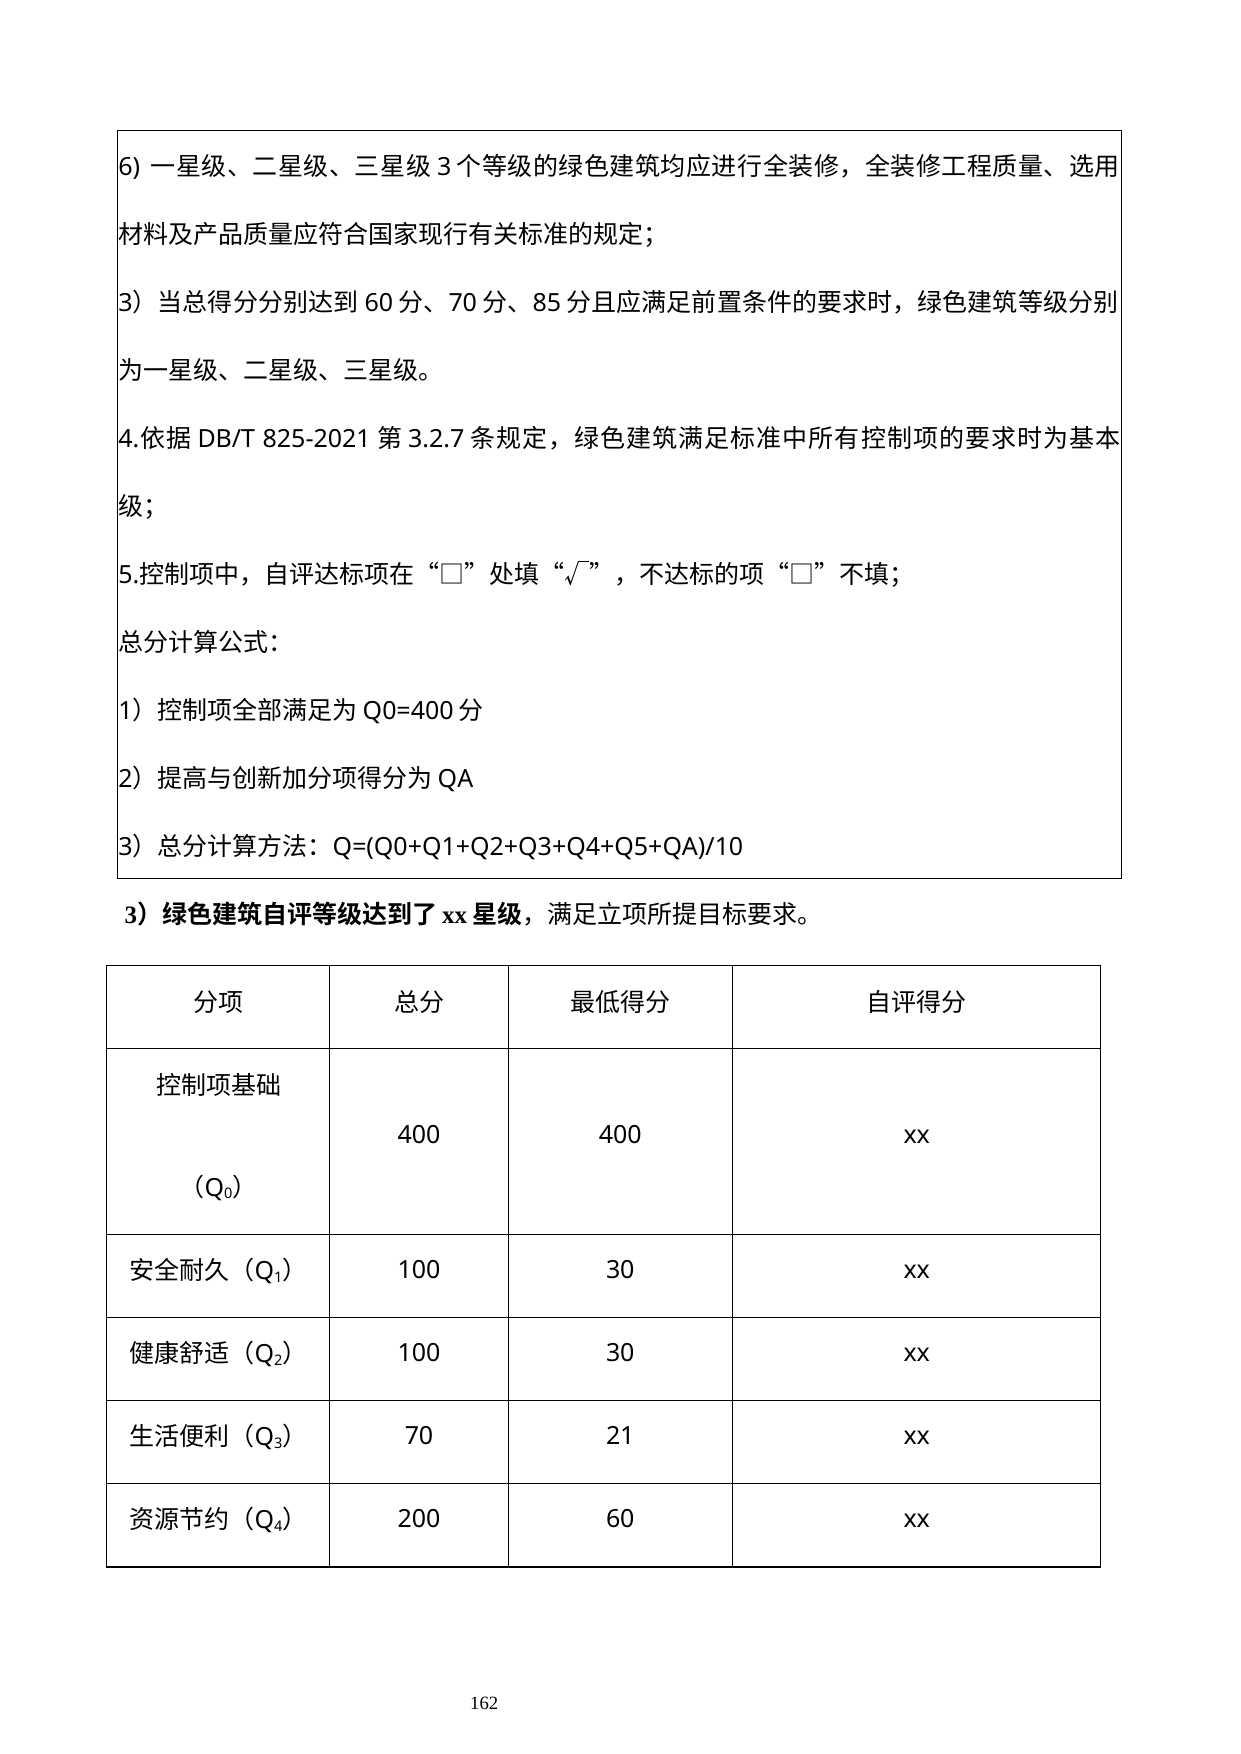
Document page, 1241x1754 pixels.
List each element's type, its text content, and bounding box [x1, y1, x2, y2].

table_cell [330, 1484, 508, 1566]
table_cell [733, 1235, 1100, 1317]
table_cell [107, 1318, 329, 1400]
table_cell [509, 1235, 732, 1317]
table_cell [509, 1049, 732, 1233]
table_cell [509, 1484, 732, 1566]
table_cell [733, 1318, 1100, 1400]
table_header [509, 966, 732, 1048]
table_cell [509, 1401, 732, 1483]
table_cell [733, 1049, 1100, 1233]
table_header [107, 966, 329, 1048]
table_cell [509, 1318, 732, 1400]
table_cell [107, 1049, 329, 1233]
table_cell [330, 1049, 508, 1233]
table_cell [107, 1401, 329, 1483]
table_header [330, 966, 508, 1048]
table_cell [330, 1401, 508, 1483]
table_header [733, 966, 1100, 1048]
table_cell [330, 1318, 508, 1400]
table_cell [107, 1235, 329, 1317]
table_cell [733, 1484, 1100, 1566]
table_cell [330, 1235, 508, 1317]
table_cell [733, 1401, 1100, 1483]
text 3）绿色建筑自评等级达到了xx星级，满足立项所提目标要求。 [118, 879, 1122, 947]
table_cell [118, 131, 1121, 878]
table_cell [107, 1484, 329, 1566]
